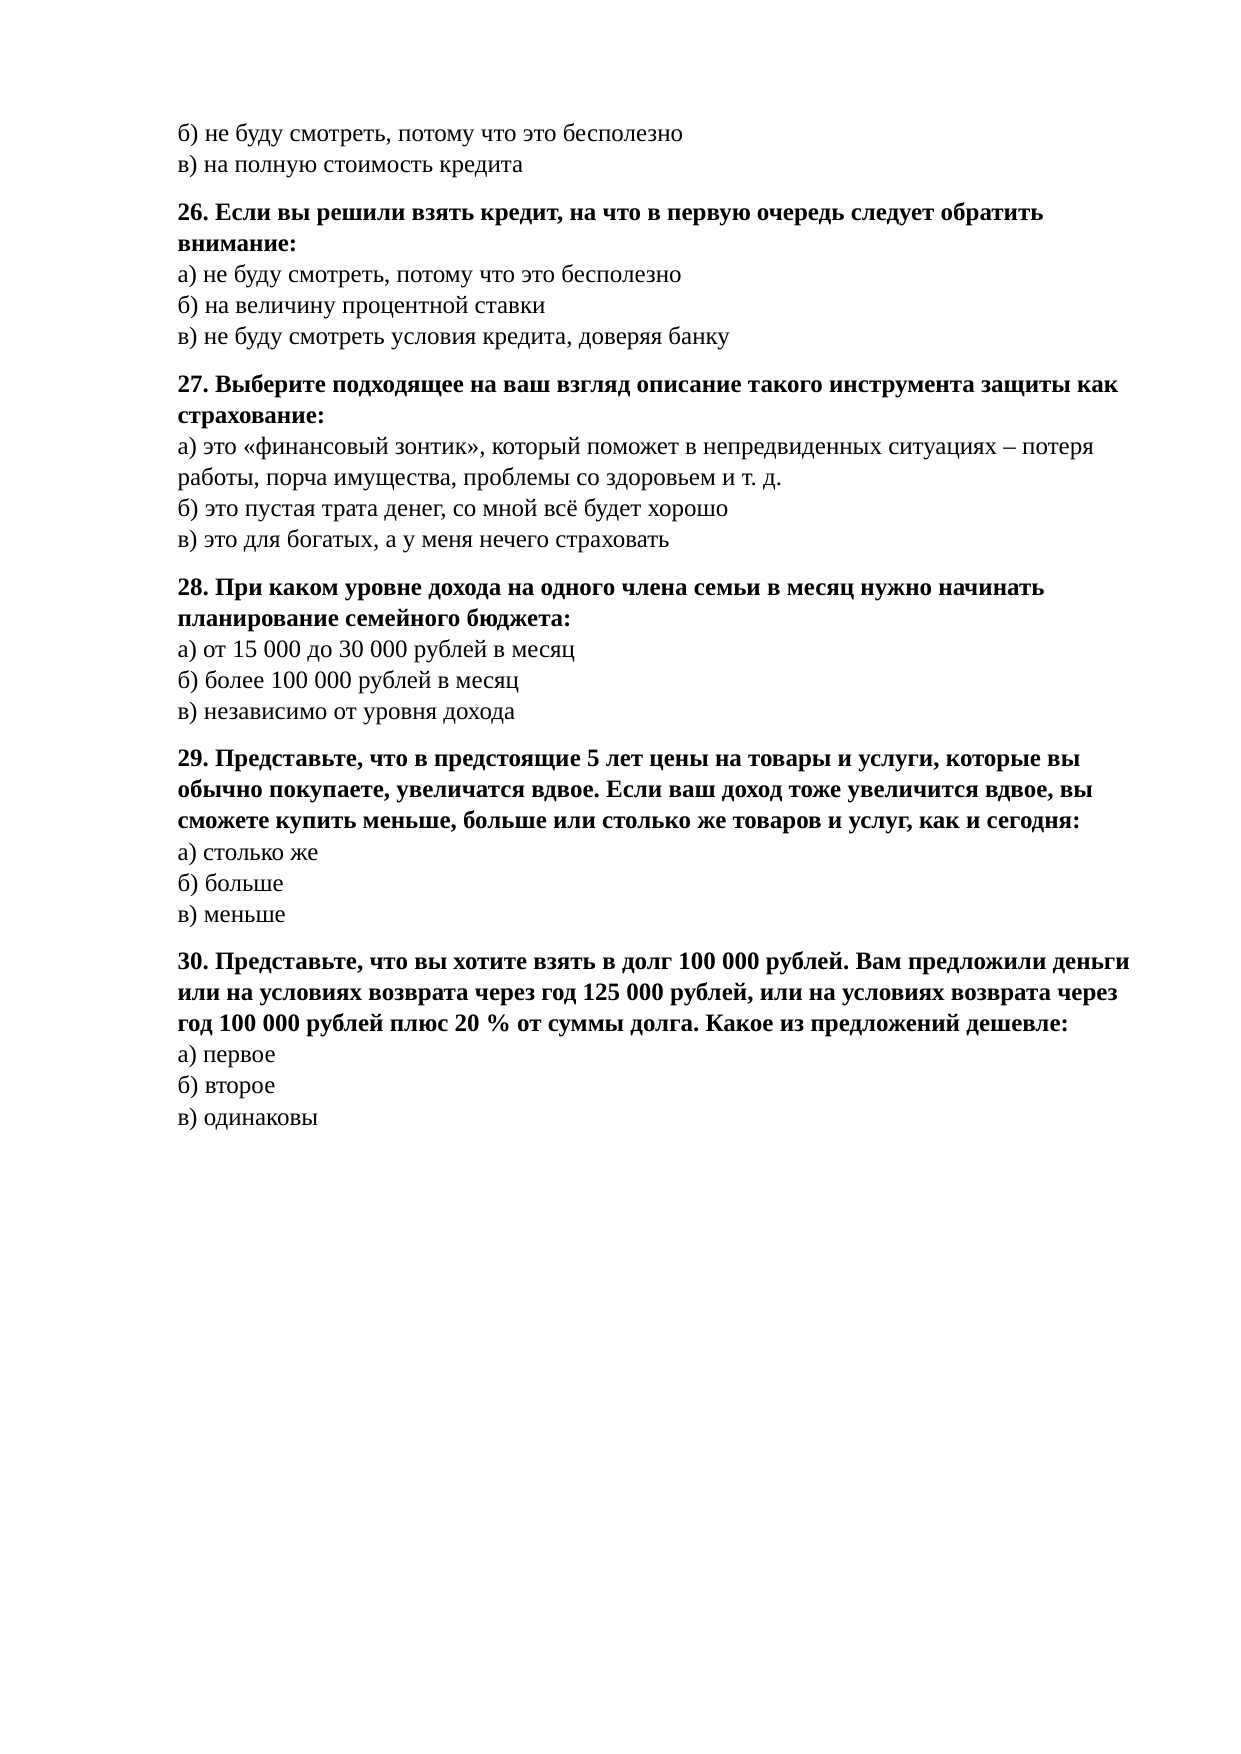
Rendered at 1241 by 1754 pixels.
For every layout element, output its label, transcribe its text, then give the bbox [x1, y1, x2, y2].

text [177, 118, 1152, 178]
text 29. Представьте, что в предстоящие 5 лет цены на товары и услуги, которые вы обычно покупаете, увеличатся вдвое. Если ваш доход тоже увеличится вдвое, вы сможете купить меньше, больше или столько же товаров и услуг, как и сегодня: а) столько же б) больше в) меньше [177, 743, 1152, 927]
text 30. Представьте, что вы хотите взять в долг 100 000 рублей. Вам предложили деньги или на условиях возврата через год 125 000 рублей, или на условиях возврата через год 100 000 рублей плюс 20 % от суммы долга. Какое из предложений дешевле: а) первое б) второе в) одинаковы [177, 946, 1152, 1130]
text 27. Выберите подходящее на ваш взгляд описание такого инструмента защиты как страхование: а) это «финансовый зонтик», который поможет в непредвиденных ситуациях – потеря работы, порча имущества, проблемы со здоровьем и т. д. б) это пустая трата денег, со мной всё будет хорошо в) это для богатых, а у меня нечего страховать [177, 369, 1152, 553]
text 28. При каком уровне дохода на одного члена семьи в месяц нужно начинать планирование семейного бюджета: а) от 15 000 до 30 000 рублей в месяц б) более 100 000 рублей в месяц в) независимо от уровня дохода [177, 572, 1152, 724]
text 26. Если вы решили взять кредит, на что в первую очередь следует обратить внимание: а) не буду смотреть, потому что это бесполезно б) на величину процентной ставки в) не буду смотреть условия кредита, доверяя банку [177, 197, 1152, 350]
